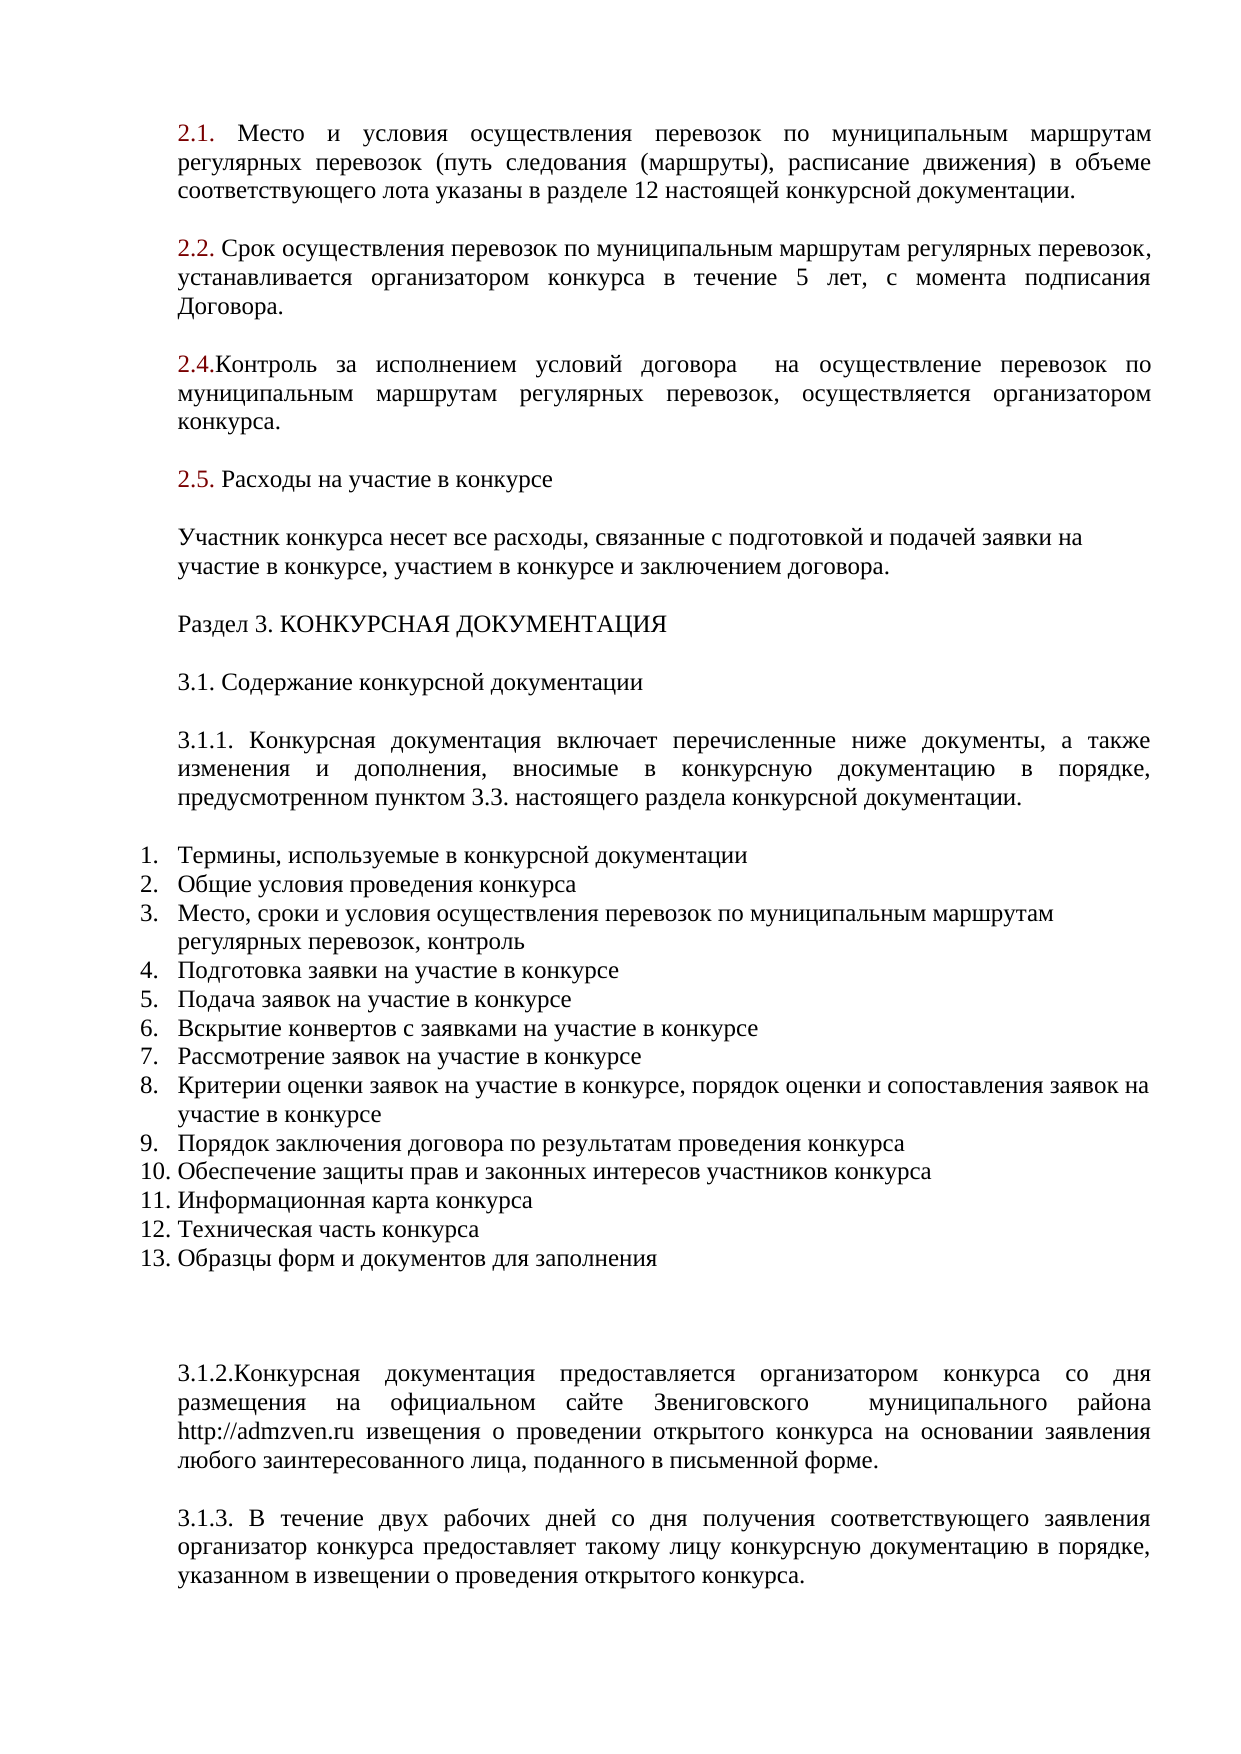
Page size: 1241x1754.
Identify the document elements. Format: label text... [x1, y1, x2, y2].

text 3.1.3. В течение двух рабочих дней со дня получения соответствующего заявления организатор конкурса предоставляет такому лицу конкурсную документацию в порядке, указанном в извещении о проведения открытого конкурса. [177, 1503, 1152, 1589]
list Термины, используемые в конкурсной документации [140, 840, 1152, 869]
text 3.1. Содержание конкурсной документации [177, 667, 1152, 696]
list Порядок заключения договора по результатам проведения конкурса [140, 1128, 1152, 1156]
text 2.5. Расходы на участие в конкурсе [177, 464, 1152, 493]
list Образцы форм и документов для заполнения [140, 1243, 1152, 1271]
list Информационная карта конкурса [140, 1185, 1152, 1214]
list Подача заявок на участие в конкурсе [140, 984, 1152, 1013]
text 2.4.Контроль за исполнением условий договора на осуществление перевозок по муниципальным маршрутам регулярных перевозок, осуществляется организатором конкурса. [177, 349, 1152, 435]
list Критерии оценки заявок на участие в конкурсе, порядок оценки и сопоставления заявок на участие в конкурсе [140, 1070, 1152, 1128]
list Техническая часть конкурса [140, 1214, 1152, 1243]
text Участник конкурса несет все расходы, связанные с подготовкой и подачей заявки на участие в конкурсе, участием в конкурсе и заключением договора. [177, 522, 1152, 580]
list Обеспечение защиты прав и законных интересов участников конкурса [140, 1156, 1152, 1185]
text 3.1.1. Конкурсная документация включает перечисленные ниже документы, а также изменения и дополнения, вносимые в конкурсную документацию в порядке, предусмотренном пунктом 3.3. настоящего раздела конкурсной документации. [177, 725, 1152, 811]
text 3.1.2.Конкурсная документация предоставляется организатором конкурса со дня размещения на официальном сайте Звениговского муниципального района http://admzven.ru извещения о проведении открытого конкурса на основании заявления любого заинтересованного лица, поданного в письменной форме. [177, 1358, 1152, 1473]
list Общие условия проведения конкурса [140, 869, 1152, 898]
list Рассмотрение заявок на участие в конкурсе [140, 1041, 1152, 1070]
text Раздел 3. КОНКУРСНАЯ ДОКУМЕНТАЦИЯ [177, 609, 1152, 638]
list Подготовка заявки на участие в конкурсе [140, 955, 1152, 984]
text 2.1. Место и условия осуществления перевозок по муниципальным маршрутам регулярных перевозок (путь следования (маршруты), расписание движения) в объеме соответствующего лота указаны в разделе 12 настоящей конкурсной документации. [177, 118, 1152, 204]
list Место, сроки и условия осуществления перевозок по муниципальным маршрутам регулярных перевозок, контроль [140, 898, 1152, 955]
list Вскрытие конвертов с заявками на участие в конкурсе [140, 1013, 1152, 1041]
text 2.2. Срок осуществления перевозок по муниципальным маршрутам регулярных перевозок, устанавливается организатором конкурса в течение 5 лет, с момента подписания Договора. [177, 233, 1152, 320]
